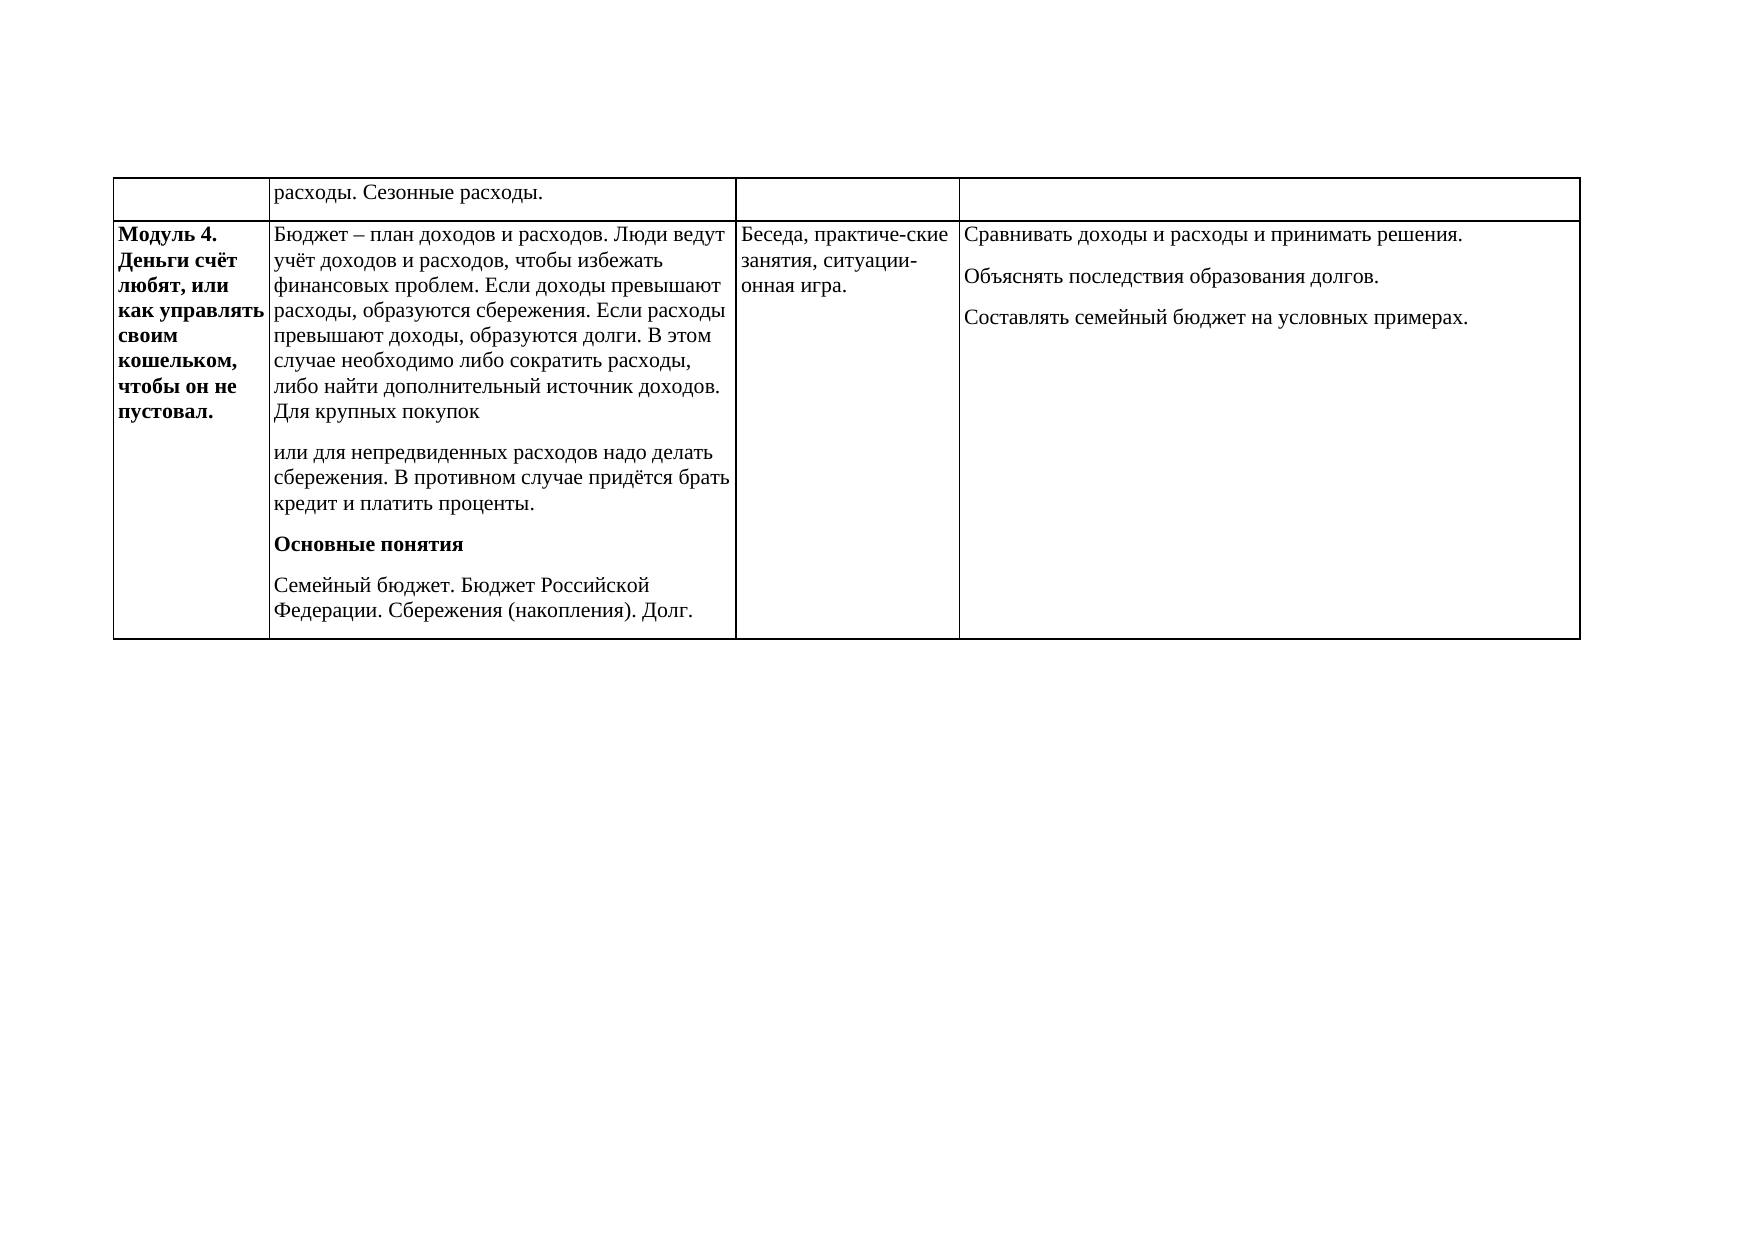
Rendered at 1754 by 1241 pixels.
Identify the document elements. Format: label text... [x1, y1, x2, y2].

table_cell Модуль 4. Деньги счёт любят, или как управлять своим кошельком, чтобы он не пустовал. [114, 222, 269, 638]
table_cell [960, 179, 1579, 220]
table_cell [270, 179, 735, 220]
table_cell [737, 179, 959, 220]
table_cell Беседа, практиче-ские занятия, ситуации-онная игра. [737, 222, 959, 638]
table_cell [114, 179, 269, 220]
table_cell Сравнивать доходы и расходы и принимать решения. Объяснять последствия образования долгов. Составлять семейный бюджет на условных примерах. [960, 222, 1579, 638]
table_cell Бюджет – план доходов и расходов. Люди ведут учёт доходов и расходов, чтобы избежать финансовых проблем. Если доходы превышают расходы, образуются сбережения. Если расходы превышают доходы, образуются долги. В этом случае необходимо либо сократить расходы, либо найти дополнительный источник доходов. Для крупных покупок или для непредвиденных расходов надо делать сбережения. В противном случае придётся брать кредит и платить проценты. Основные понятия Семейный бюджет. Бюджет Российской Федерации. Сбережения (накопления). Долг. [270, 222, 735, 638]
